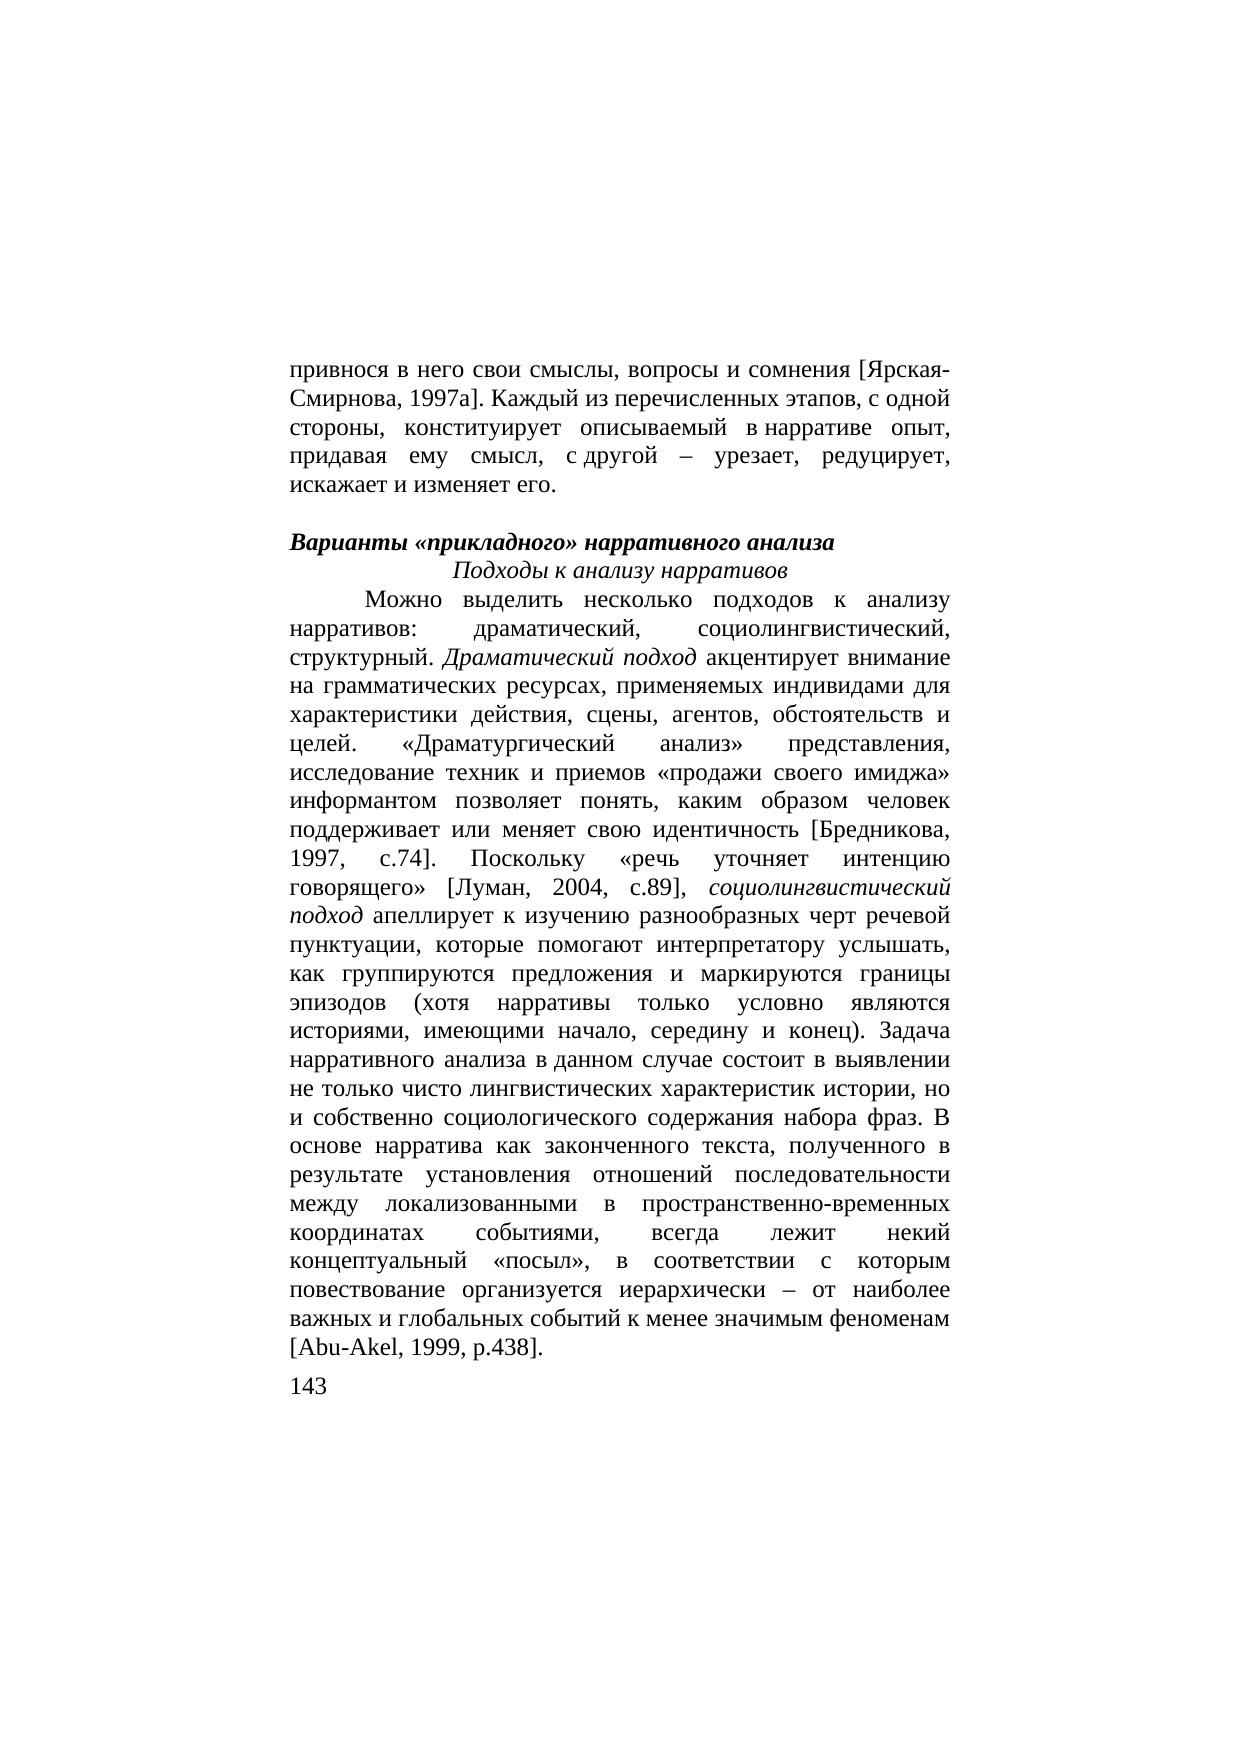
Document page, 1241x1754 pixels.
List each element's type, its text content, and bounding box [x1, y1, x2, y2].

text Варианты «прикладного» нарративного анализа [289, 527, 951, 556]
text Подходы к анализу нарративов [289, 556, 951, 584]
text Можно выделить несколько подходов к анализу нарративов: драматический, социолингвистический, структурный. Драматический подход акцентирует внимание на грамматических ресурсах, применяемых индивидами для характеристики действия, сцены, агентов, обстоятельств и целей. «Драматургический анализ» представления, исследование техник и приемов «продажи своего имиджа» информантом позволяет понять, каким образом человек поддерживает или меняет свою идентичность [Бредникова, 1997, с.74]. Поскольку «речь уточняет интенцию говорящего» [Луман, 2004, с.89], социолингвистический подход апеллирует к изучению разнообразных черт речевой пунктуации, которые помогают интерпретатору услышать, как группируются предложения и маркируются границы эпизодов (хотя нарративы только условно являются историями, имеющими начало, середину и конец). Задача нарративного анализа в данном случае состоит в выявлении не только чисто лингвистических характеристик истории, но и собственно социологического содержания набора фраз. В основе нарратива как законченного текста, полученного в результате установления отношений последовательности между локализованными в пространственно-временных координатах событиями, всегда лежит некий концептуальный «посыл», в соответствии с которым повествование организуется иерархически – от наиболее важных и глобальных событий к менее значимым феноменам [Abu-Akel, 1999, p.438]. [289, 584, 951, 1361]
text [289, 354, 951, 498]
